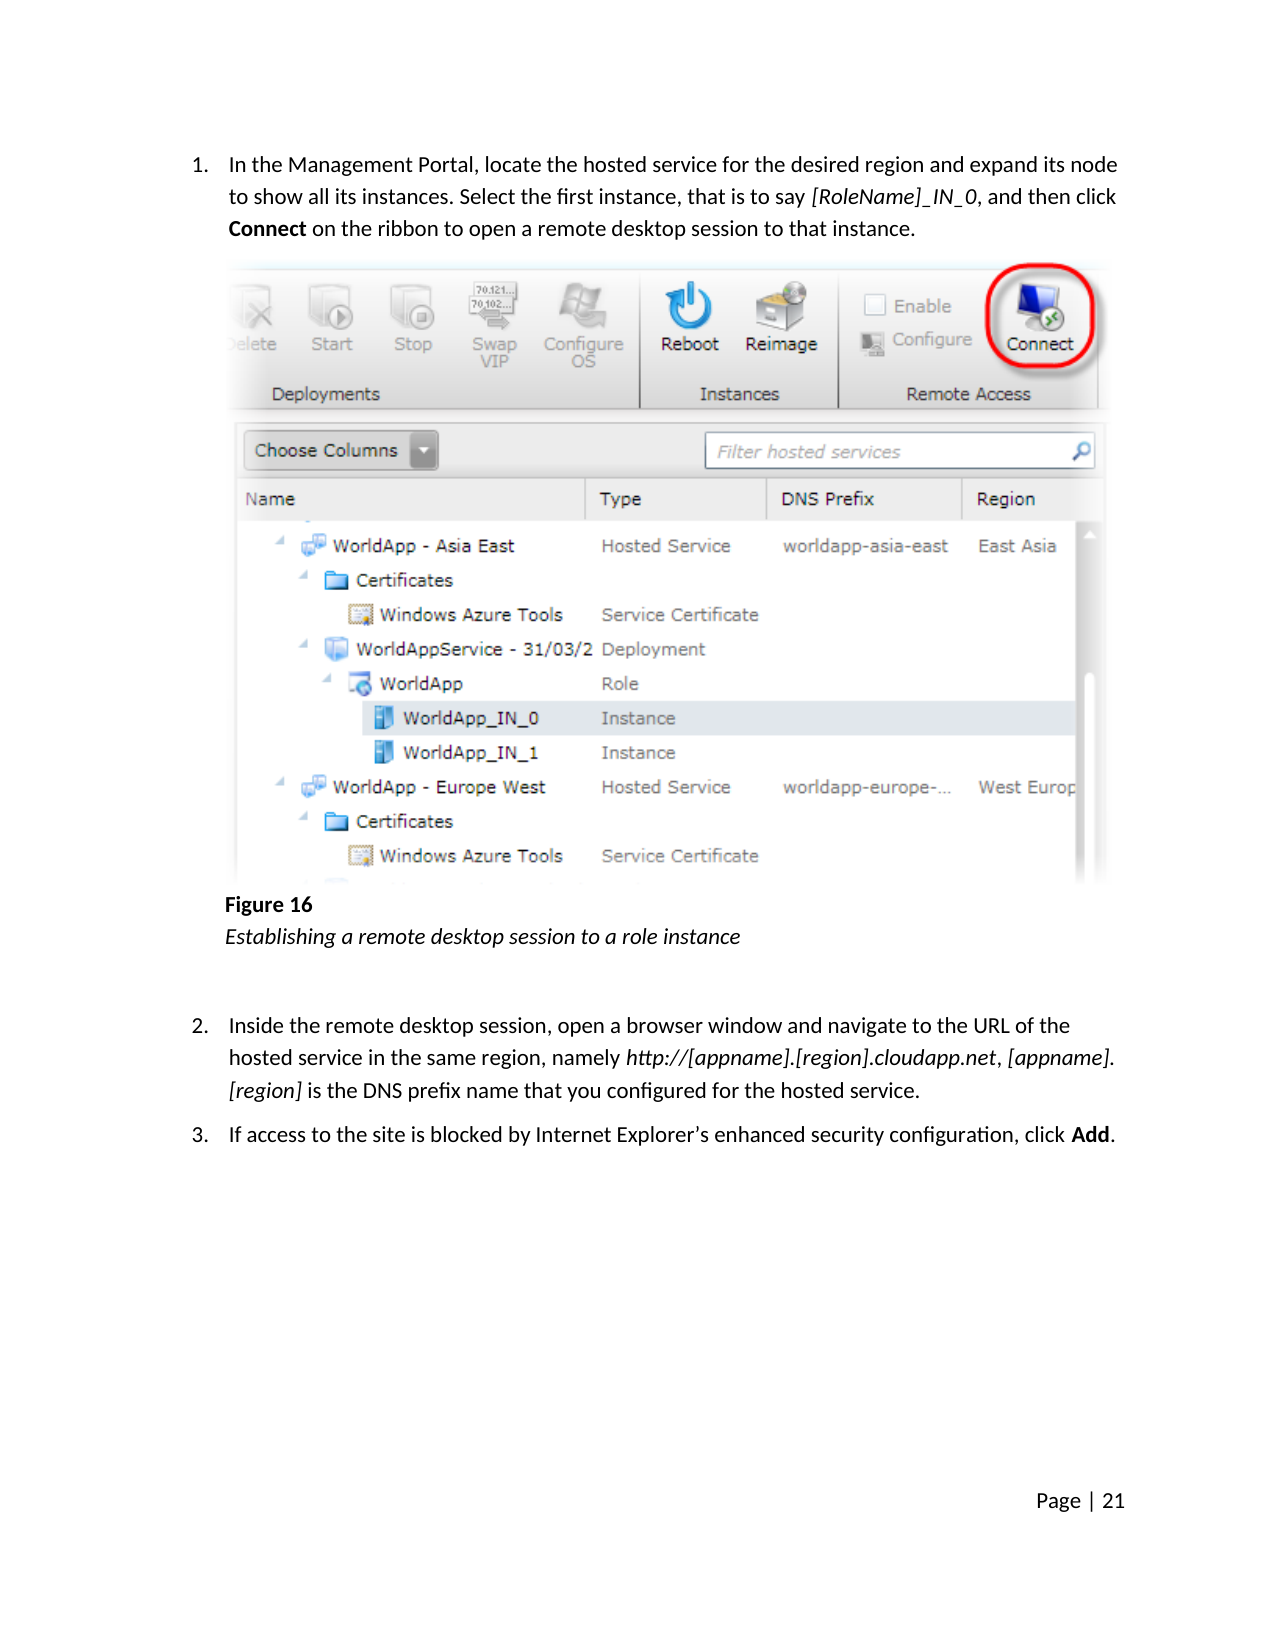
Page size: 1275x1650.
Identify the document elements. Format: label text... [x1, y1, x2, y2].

list In the Management Portal, locate the hosted service for the desired region and expand its node to show all its instances. Select the first instance, that is to say [RoleName]_IN_0, and then click Connect on the ribbon to open a remote desktop session to that instance. [191, 150, 1125, 242]
list Inside the remote desktop session, open a browser window and navigate to the URL of the hosted service in the same region, namely http://[appname].[region].cloudapp.net, [appname].[region] is the DNS prefix name that you configured for the hosted service. [191, 1011, 1125, 1104]
picture [225, 259, 1113, 886]
list If access to the site is blocked by Internet Explorer’s enhanced security configuration, click Add. [191, 1120, 1125, 1148]
text Establishing a remote desktop session to a role instance [225, 922, 1125, 950]
